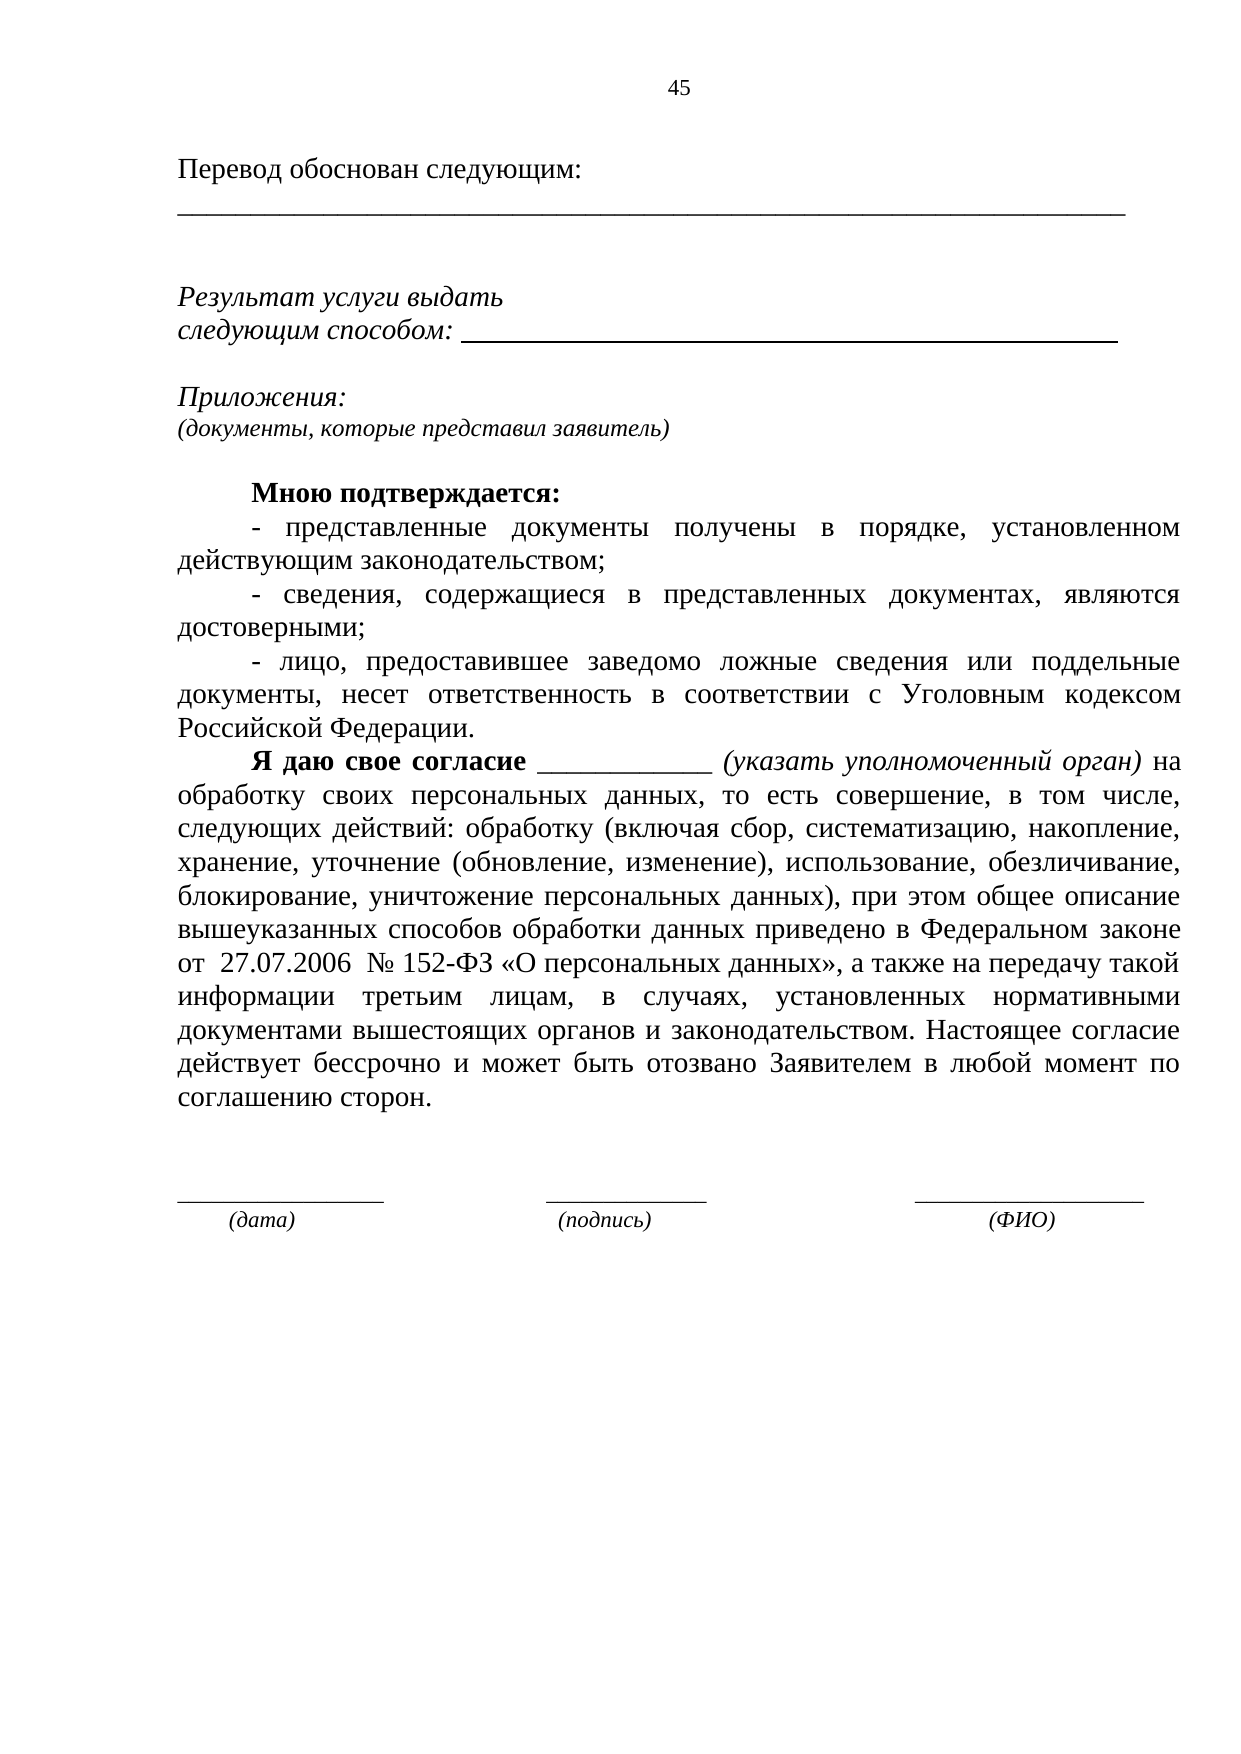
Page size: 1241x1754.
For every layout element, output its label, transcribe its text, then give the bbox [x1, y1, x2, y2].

text Мною подтверждается: [177, 475, 1181, 509]
text Результат услуги выдать [177, 279, 1181, 312]
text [177, 185, 1181, 219]
text __________________ ______________ ____________________ [177, 1179, 1181, 1206]
text - представленные документы получены в порядке, установленном действующим законодательством; [177, 509, 1181, 576]
text Перевод обоснован следующим: [177, 152, 1181, 185]
text следующим способом: [177, 312, 1181, 346]
text Я даю свое согласие ____________ (указать уполномоченный орган) на обработку своих персональных данных, то есть совершение, в том числе, следующих действий: обработку (включая сбор, систематизацию, накопление, хранение, уточнение (обновление, изменение), использование, обезличивание, блокирование, уничтожение персональных данных), при этом общее описание вышеуказанных способов обработки данных приведено в Федеральном законе от 27.07.2006 № 152-ФЗ «О персональных данных», а также на передачу такой информации третьим лицам, в случаях, установленных нормативными документами вышестоящих органов и законодательством. Настоящее согласие действует бессрочно и может быть отозвано Заявителем в любой момент по соглашению сторон. [177, 743, 1181, 1112]
text (дата) (подпись) (ФИО) [177, 1206, 1181, 1232]
text Приложения: [177, 379, 1181, 413]
text - лицо, предоставившее заведомо ложные сведения или поддельные документы, несет ответственность в соответствии с Уголовным кодексом Российской Федерации. [177, 643, 1181, 743]
text (документы, которые представил заявитель) [177, 413, 1181, 442]
text - сведения, содержащиеся в представленных документах, являются достоверными; [177, 576, 1181, 643]
